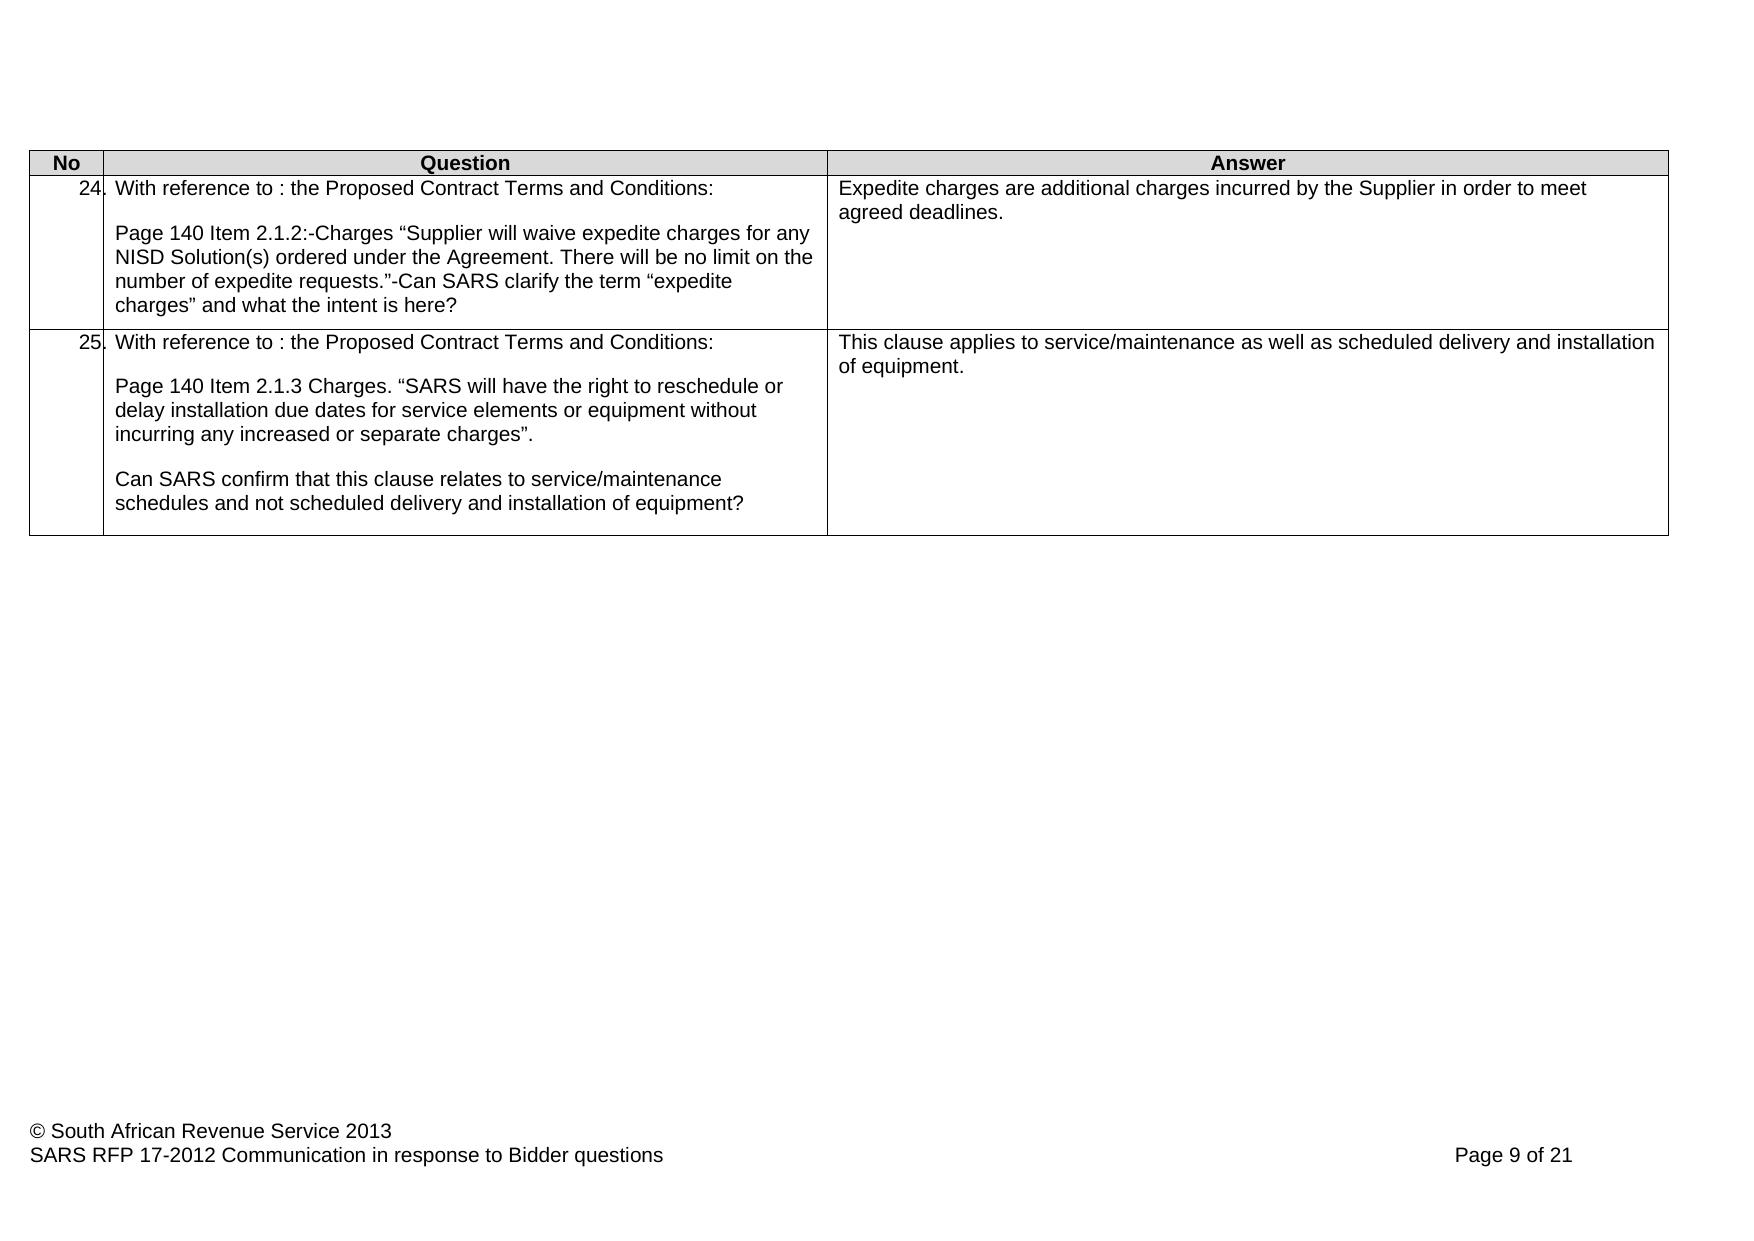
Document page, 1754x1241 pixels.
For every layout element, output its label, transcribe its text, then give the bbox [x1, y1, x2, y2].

table_cell Expedite charges are additional charges incurred by the Supplier in order to meet agreed deadlines. [828, 176, 1668, 328]
table_cell With reference to : the Proposed Contract Terms and Conditions: Page 140 Item 2.1.3 Charges. “SARS will have the right to reschedule or delay installation due dates for service elements or equipment without incurring any increased or separate charges”. Can SARS confirm that this clause relates to service/maintenance schedules and not scheduled delivery and installation of equipment? [104, 330, 827, 535]
table_cell [30, 176, 103, 328]
table_header Question [104, 151, 827, 175]
table_cell With reference to : the Proposed Contract Terms and Conditions: Page 140 Item 2.1.2:-Charges “Supplier will waive expedite charges for any NISD Solution(s) ordered under the Agreement. There will be no limit on the number of expedite requests.”-Can SARS clarify the term “expedite charges” and what the intent is here? [104, 176, 827, 328]
table_header Answer [828, 151, 1668, 175]
table_cell [30, 330, 103, 535]
table_cell This clause applies to service/maintenance as well as scheduled delivery and installation of equipment. [828, 330, 1668, 535]
table_header No [30, 151, 103, 175]
